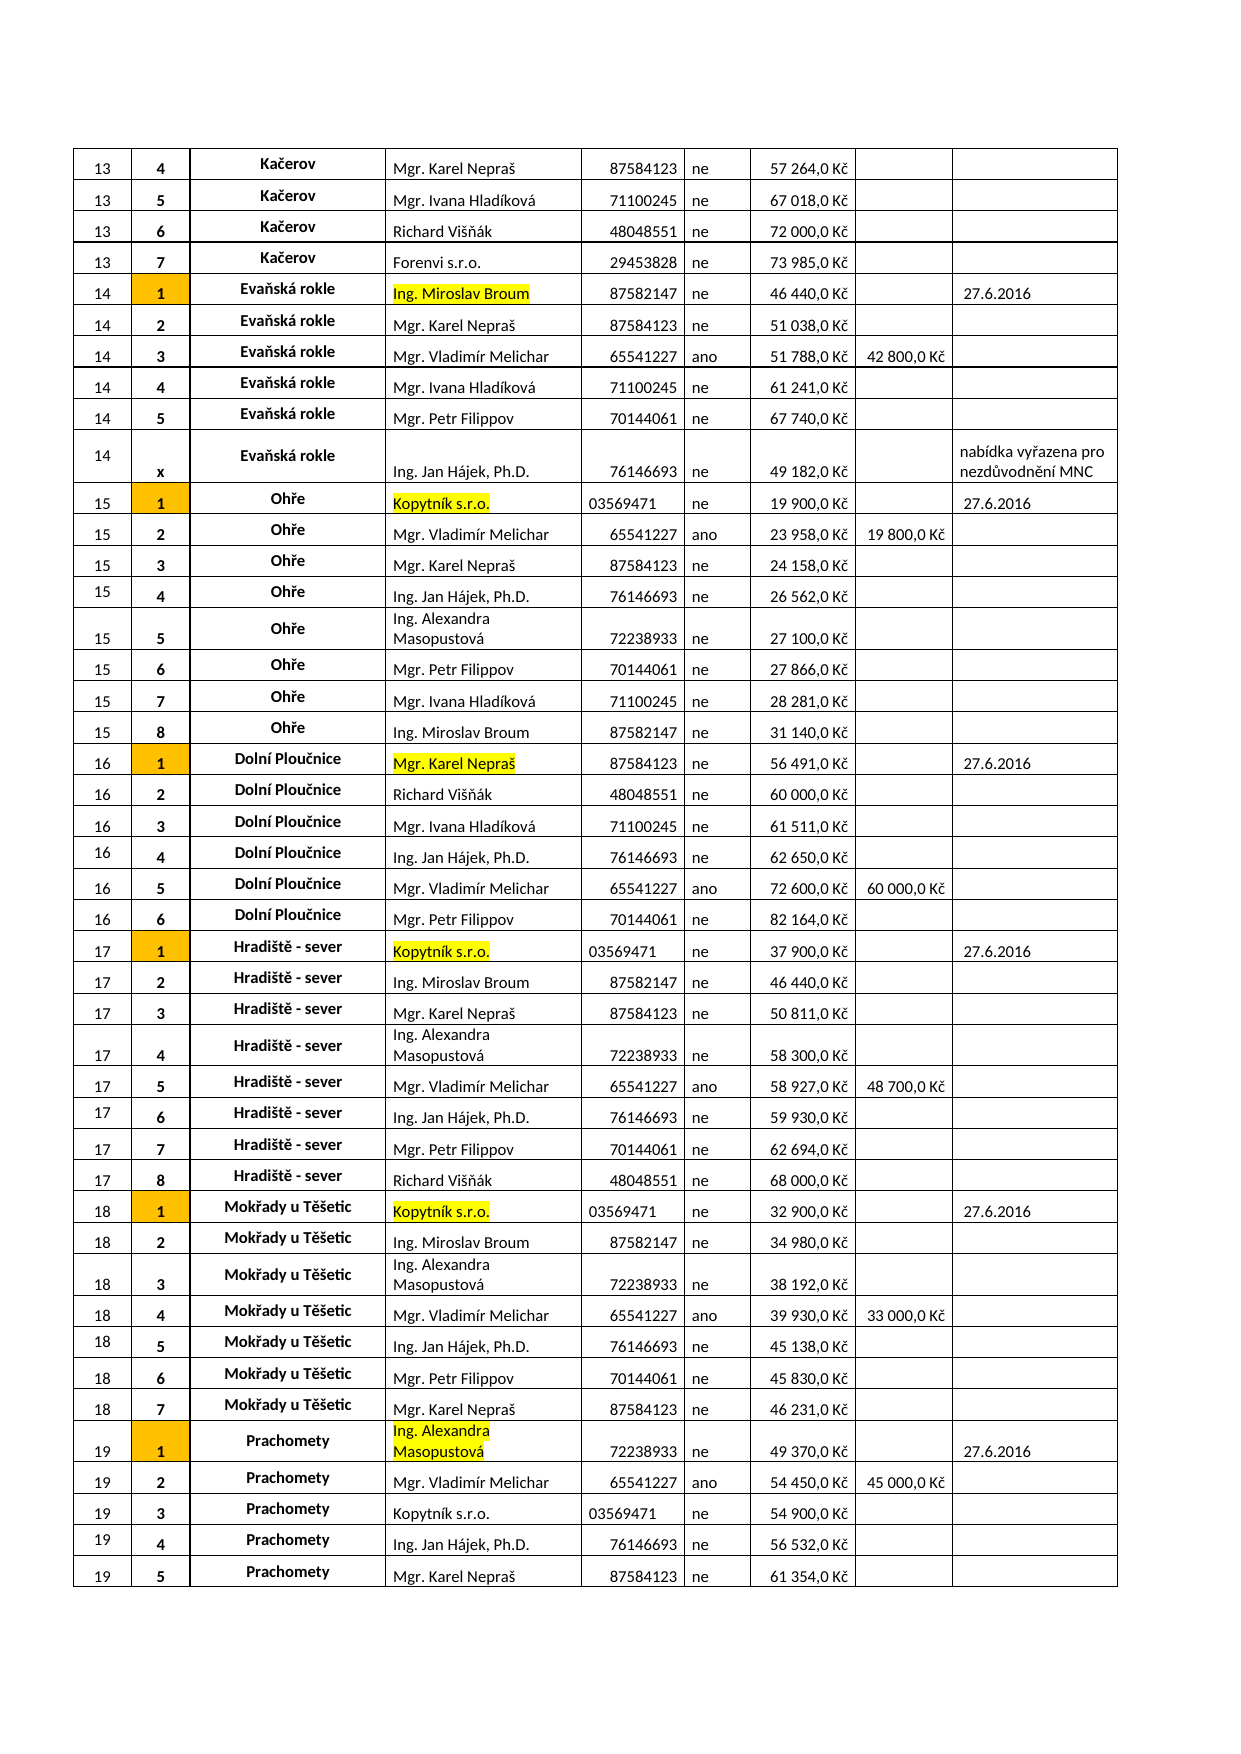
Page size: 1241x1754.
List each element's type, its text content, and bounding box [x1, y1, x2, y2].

table_cell 65541227 [582, 1296, 684, 1326]
table_cell 34 980,0 Kč [751, 1223, 855, 1253]
table_cell 61 354,0 Kč [751, 1556, 855, 1586]
table_cell 4 [132, 837, 189, 867]
table_cell 16 [74, 837, 131, 867]
table_cell ne [685, 1494, 750, 1524]
table_cell [953, 243, 1117, 273]
table_cell 1 [132, 744, 189, 774]
table_cell [856, 1160, 952, 1190]
table_cell [856, 712, 952, 742]
table_cell ne [685, 994, 750, 1024]
table_cell nabídka vyřazena pro nezdůvodnění MNC [953, 430, 1117, 482]
table_cell Prachomety [191, 1525, 385, 1555]
table_cell ne [685, 305, 750, 335]
table_cell 70144061 [582, 1358, 684, 1388]
table_cell Ohře [191, 483, 385, 513]
table_cell 70144061 [582, 900, 684, 930]
table_cell [953, 1129, 1117, 1159]
table_cell ano [685, 336, 750, 366]
table_cell [856, 1254, 952, 1294]
table_cell 3 [132, 994, 189, 1024]
table_cell 8 [132, 712, 189, 742]
table_cell [856, 1223, 952, 1253]
table_cell 60 000,0 Kč [856, 869, 952, 899]
table_cell [856, 149, 952, 179]
table_cell 70144061 [582, 399, 684, 429]
table_cell 2 [132, 962, 189, 992]
table_cell [953, 1223, 1117, 1253]
table_cell [856, 775, 952, 805]
table_cell Ing. Miroslav Broum [386, 274, 581, 304]
table_cell 59 930,0 Kč [751, 1098, 855, 1128]
table_cell Hradiště - sever [191, 1129, 385, 1159]
table_cell 1 [132, 483, 189, 513]
table_cell 27.6.2016 [953, 931, 1117, 961]
table_cell 16 [74, 744, 131, 774]
table_cell Mgr. Petr Filippov [386, 1358, 581, 1388]
table_cell Ing. Jan Hájek, Ph.D. [386, 837, 581, 867]
table_cell [856, 650, 952, 680]
table_cell 72 600,0 Kč [751, 869, 855, 899]
table_cell [856, 180, 952, 210]
table_cell 17 [74, 1098, 131, 1128]
table_cell 4 [132, 1025, 189, 1065]
table_cell [953, 837, 1117, 867]
table_cell [953, 399, 1117, 429]
table_cell 87584123 [582, 305, 684, 335]
table_cell 76146693 [582, 577, 684, 607]
table_cell [953, 1389, 1117, 1419]
table_cell 71100245 [582, 681, 684, 711]
table_cell ne [685, 1421, 750, 1461]
table_cell 51 788,0 Kč [751, 336, 855, 366]
table_cell 5 [132, 1556, 189, 1586]
table_cell 16 [74, 869, 131, 899]
table_cell 76146693 [582, 1525, 684, 1555]
table_cell [953, 994, 1117, 1024]
table_cell 8 [132, 1160, 189, 1190]
table_cell 03569471 [582, 1191, 684, 1222]
table_cell 18 [74, 1296, 131, 1326]
table_cell 72 000,0 Kč [751, 211, 855, 241]
table_cell 48048551 [582, 211, 684, 241]
table_cell Evaňská rokle [191, 368, 385, 398]
table_cell 19 800,0 Kč [856, 514, 952, 544]
table_cell 38 192,0 Kč [751, 1254, 855, 1294]
table_cell [953, 1525, 1117, 1555]
table_cell 4 [132, 577, 189, 607]
table_cell 76146693 [582, 1098, 684, 1128]
table_cell Prachomety [191, 1556, 385, 1586]
table_cell Mgr. Karel Nepraš [386, 1556, 581, 1586]
table_cell Hradiště - sever [191, 962, 385, 992]
table_cell ne [685, 274, 750, 304]
table_cell [953, 1462, 1117, 1492]
table_cell 73 985,0 Kč [751, 243, 855, 273]
table_cell ne [685, 180, 750, 210]
table_cell Mgr. Petr Filippov [386, 1129, 581, 1159]
table_cell Ing. Alexandra Masopustová [386, 1254, 581, 1294]
table_cell 15 [74, 650, 131, 680]
table_cell Mgr. Karel Nepraš [386, 994, 581, 1024]
table_cell [953, 211, 1117, 241]
table_cell Ing. Jan Hájek, Ph.D. [386, 1327, 581, 1357]
table_cell Mokřady u Těšetic [191, 1191, 385, 1222]
table_cell Mokřady u Těšetic [191, 1327, 385, 1357]
table_cell [953, 1358, 1117, 1388]
table_cell [953, 681, 1117, 711]
table_cell 14 [74, 305, 131, 335]
table_cell Ohře [191, 577, 385, 607]
table_cell 1 [132, 1421, 189, 1461]
table_cell [953, 1025, 1117, 1065]
table_cell 6 [132, 1358, 189, 1388]
table_cell 87584123 [582, 149, 684, 179]
table_cell 87584123 [582, 1556, 684, 1586]
table_cell 3 [132, 1494, 189, 1524]
table_cell 03569471 [582, 1494, 684, 1524]
table_cell 19 [74, 1494, 131, 1524]
table_cell 46 440,0 Kč [751, 274, 855, 304]
table_cell 46 440,0 Kč [751, 962, 855, 992]
table_cell 58 300,0 Kč [751, 1025, 855, 1065]
table_cell 71100245 [582, 806, 684, 836]
table_cell 5 [132, 399, 189, 429]
table_cell Mokřady u Těšetic [191, 1296, 385, 1326]
table_cell ne [685, 775, 750, 805]
table_cell Prachomety [191, 1462, 385, 1492]
table_cell Dolní Ploučnice [191, 806, 385, 836]
table_cell Mgr. Ivana Hladíková [386, 368, 581, 398]
table_cell ne [685, 608, 750, 649]
table_cell Dolní Ploučnice [191, 837, 385, 867]
table_cell 65541227 [582, 869, 684, 899]
table_cell [953, 149, 1117, 179]
table_cell Ohře [191, 650, 385, 680]
table_cell 61 241,0 Kč [751, 368, 855, 398]
table_cell 48048551 [582, 775, 684, 805]
table_cell 3 [132, 806, 189, 836]
table_cell [856, 1389, 952, 1419]
table_cell Mgr. Karel Nepraš [386, 305, 581, 335]
table_cell 33 000,0 Kč [856, 1296, 952, 1326]
table_cell Hradiště - sever [191, 1066, 385, 1097]
table_cell 45 138,0 Kč [751, 1327, 855, 1357]
table_cell 46 231,0 Kč [751, 1389, 855, 1419]
table_cell 68 000,0 Kč [751, 1160, 855, 1190]
table_cell Ing. Alexandra Masopustová [484, 1421, 581, 1461]
table_cell 15 [74, 546, 131, 576]
table_cell [856, 1025, 952, 1065]
table_cell 17 [74, 1129, 131, 1159]
table_cell Kačerov [191, 211, 385, 241]
table_cell Ohře [191, 681, 385, 711]
table_cell 45 000,0 Kč [856, 1462, 952, 1492]
table_cell 27.6.2016 [953, 483, 1117, 513]
table_cell 72238933 [582, 1421, 684, 1461]
table_cell [953, 1098, 1117, 1128]
table_cell Mgr. Vladimír Melichar [386, 514, 581, 544]
table_cell Ing. Miroslav Broum [386, 712, 581, 742]
table_cell [856, 1358, 952, 1388]
table_cell 14 [74, 399, 131, 429]
table_cell [953, 712, 1117, 742]
table_cell ne [685, 399, 750, 429]
table_cell 28 281,0 Kč [751, 681, 855, 711]
table_cell 17 [74, 1160, 131, 1190]
table_cell [856, 608, 952, 649]
table_cell Dolní Ploučnice [191, 744, 385, 774]
table_cell [953, 546, 1117, 576]
table_cell [953, 775, 1117, 805]
table_cell [953, 514, 1117, 544]
table_cell 7 [132, 681, 189, 711]
table_cell 26 562,0 Kč [751, 577, 855, 607]
table_cell 14 [74, 336, 131, 366]
table_cell 17 [74, 1025, 131, 1065]
table_cell Mgr. Vladimír Melichar [386, 1296, 581, 1326]
table_cell Mgr. Vladimír Melichar [386, 336, 581, 366]
table_cell [953, 1556, 1117, 1586]
table_cell Ing. Jan Hájek, Ph.D. [386, 1525, 581, 1555]
table_cell 87584123 [582, 1389, 684, 1419]
table_cell 2 [132, 775, 189, 805]
table_cell [953, 650, 1117, 680]
table_cell 19 [74, 1421, 131, 1461]
table_cell 27.6.2016 [953, 744, 1117, 774]
table_cell 23 958,0 Kč [751, 514, 855, 544]
table_cell Ohře [191, 608, 385, 649]
table_cell 1 [132, 931, 189, 961]
table_cell 56 491,0 Kč [751, 744, 855, 774]
table_cell ano [685, 1066, 750, 1097]
table_cell [856, 1129, 952, 1159]
table_cell [856, 243, 952, 273]
table_cell ne [685, 1129, 750, 1159]
table_cell 7 [132, 243, 189, 273]
table_cell 19 [74, 1462, 131, 1492]
table_cell [856, 837, 952, 867]
table_cell 13 [74, 243, 131, 273]
table_cell [856, 900, 952, 930]
table_cell Ohře [191, 546, 385, 576]
table_cell 17 [74, 962, 131, 992]
table_cell 72238933 [582, 1025, 684, 1065]
table_cell 27 100,0 Kč [751, 608, 855, 649]
table_cell 65541227 [582, 336, 684, 366]
table_cell ne [685, 931, 750, 961]
table_cell Dolní Ploučnice [191, 775, 385, 805]
table_cell 24 158,0 Kč [751, 546, 855, 576]
table_cell 82 164,0 Kč [751, 900, 855, 930]
table_cell [953, 900, 1117, 930]
table_cell [856, 399, 952, 429]
table_cell ne [685, 243, 750, 273]
table_cell 19 [74, 1525, 131, 1555]
table_cell Mokřady u Těšetic [191, 1223, 385, 1253]
table_cell ne [685, 149, 750, 179]
table_cell 5 [132, 869, 189, 899]
table_cell 54 450,0 Kč [751, 1462, 855, 1492]
table_cell 19 900,0 Kč [751, 483, 855, 513]
table_cell ne [685, 1556, 750, 1586]
table_cell 87584123 [582, 546, 684, 576]
table_cell Mgr. Petr Filippov [386, 900, 581, 930]
table_cell ne [685, 1025, 750, 1065]
table_cell 50 811,0 Kč [751, 994, 855, 1024]
table_cell Mokřady u Těšetic [191, 1389, 385, 1419]
table_cell 18 [74, 1389, 131, 1419]
table_cell ano [685, 1296, 750, 1326]
table_cell [953, 1254, 1117, 1294]
table_cell [953, 806, 1117, 836]
table_cell ne [685, 1358, 750, 1388]
table_cell ne [685, 681, 750, 711]
table_cell [856, 744, 952, 774]
table_cell ne [685, 650, 750, 680]
table_cell 42 800,0 Kč [856, 336, 952, 366]
table_cell 39 930,0 Kč [751, 1296, 855, 1326]
table_cell Richard Višňák [386, 775, 581, 805]
table_cell [856, 305, 952, 335]
table_cell [953, 336, 1117, 366]
table_cell Evaňská rokle [191, 274, 385, 304]
table_cell 48 700,0 Kč [856, 1066, 952, 1097]
table_cell 5 [132, 1327, 189, 1357]
table_cell 48048551 [582, 1160, 684, 1190]
table_cell 15 [74, 712, 131, 742]
table_cell Kačerov [191, 149, 385, 179]
table_cell Kopytník s.r.o. [386, 483, 581, 513]
table_cell 3 [132, 1254, 189, 1294]
table_cell Richard Višňák [386, 211, 581, 241]
table_cell 29453828 [582, 243, 684, 273]
table_cell 87584123 [582, 994, 684, 1024]
table_cell 6 [132, 1098, 189, 1128]
table_cell Mokřady u Těšetic [191, 1254, 385, 1294]
table_cell 31 140,0 Kč [751, 712, 855, 742]
table_cell ne [685, 1389, 750, 1419]
table_cell 15 [74, 681, 131, 711]
table_cell 87582147 [582, 962, 684, 992]
table_cell 14 [74, 274, 131, 304]
table_cell 65541227 [582, 1462, 684, 1492]
table_cell [856, 1327, 952, 1357]
table_cell Mgr. Petr Filippov [386, 650, 581, 680]
table_cell 27.6.2016 [953, 1191, 1117, 1222]
table_cell Prachomety [191, 1421, 385, 1461]
table_cell Kačerov [191, 180, 385, 210]
table_cell ne [685, 368, 750, 398]
table_cell [953, 962, 1117, 992]
table_cell 27.6.2016 [953, 1421, 1117, 1461]
table_cell 17 [74, 931, 131, 961]
table_cell [953, 1494, 1117, 1524]
table_cell Mgr. Petr Filippov [386, 399, 581, 429]
table_cell 32 900,0 Kč [751, 1191, 855, 1222]
table_cell 49 370,0 Kč [751, 1421, 855, 1461]
table_cell 15 [74, 483, 131, 513]
table_cell Ing. Jan Hájek, Ph.D. [386, 1098, 581, 1128]
table_cell [856, 962, 952, 992]
table_cell 76146693 [582, 1327, 684, 1357]
table_cell 03569471 [582, 483, 684, 513]
table_cell 87582147 [582, 1223, 684, 1253]
table_cell ano [685, 514, 750, 544]
table_cell 16 [74, 900, 131, 930]
table_cell Mgr. Vladimír Melichar [386, 1462, 581, 1492]
table_cell [856, 931, 952, 961]
table_cell 2 [132, 514, 189, 544]
table_cell [856, 1556, 952, 1586]
table_cell Mgr. Karel Nepraš [386, 1389, 581, 1419]
table_cell ne [685, 483, 750, 513]
table_cell Hradiště - sever [191, 1098, 385, 1128]
table_cell Mokřady u Těšetic [191, 1358, 385, 1388]
table_cell Kopytník s.r.o. [386, 1494, 581, 1524]
table_cell ne [685, 546, 750, 576]
table_cell [856, 430, 952, 482]
table_cell Evaňská rokle [191, 305, 385, 335]
table_cell 70144061 [582, 650, 684, 680]
table_cell ne [685, 1525, 750, 1555]
table_cell 76146693 [582, 837, 684, 867]
table_cell 87582147 [582, 712, 684, 742]
table_cell Dolní Ploučnice [191, 869, 385, 899]
table_cell 87584123 [582, 744, 684, 774]
table_cell ne [685, 1160, 750, 1190]
table_cell 13 [74, 149, 131, 179]
table_cell Ohře [191, 514, 385, 544]
table_cell [856, 1421, 952, 1461]
table_cell 51 038,0 Kč [751, 305, 855, 335]
table_cell ne [685, 962, 750, 992]
table_cell Mgr. Karel Nepraš [386, 546, 581, 576]
table_cell [856, 211, 952, 241]
table_cell Mgr. Vladimír Melichar [386, 869, 581, 899]
table_cell 5 [132, 180, 189, 210]
table_cell 2 [132, 1462, 189, 1492]
table_cell [856, 1525, 952, 1555]
table_cell Forenvi s.r.o. [386, 243, 581, 273]
table_cell Evaňská rokle [191, 430, 385, 482]
table_cell 49 182,0 Kč [751, 430, 855, 482]
table_cell 18 [74, 1223, 131, 1253]
table_cell 62 694,0 Kč [751, 1129, 855, 1159]
table_cell ne [685, 837, 750, 867]
table_cell Ohře [191, 712, 385, 742]
table_cell Kačerov [191, 243, 385, 273]
table_cell 71100245 [582, 180, 684, 210]
table_cell ne [685, 806, 750, 836]
table_cell 72238933 [582, 1254, 684, 1294]
table_cell 18 [74, 1327, 131, 1357]
table_cell 27 866,0 Kč [751, 650, 855, 680]
table_cell Evaňská rokle [191, 399, 385, 429]
table_cell 16 [74, 775, 131, 805]
table_cell [856, 994, 952, 1024]
table_cell 18 [74, 1254, 131, 1294]
table_cell 14 [74, 430, 131, 482]
table_cell Hradiště - sever [191, 931, 385, 961]
table_cell [953, 1160, 1117, 1190]
table_cell 16 [74, 806, 131, 836]
table_cell 3 [132, 546, 189, 576]
table_cell ne [685, 1254, 750, 1294]
table_cell 17 [74, 994, 131, 1024]
table_cell Mgr. Ivana Hladíková [386, 806, 581, 836]
table_cell 4 [132, 368, 189, 398]
table_cell 4 [132, 149, 189, 179]
table_cell ne [685, 900, 750, 930]
table_cell Ing. Alexandra Masopustová [386, 1025, 581, 1065]
table_cell [953, 1327, 1117, 1357]
table_cell 18 [74, 1358, 131, 1388]
table_cell Hradiště - sever [191, 1160, 385, 1190]
table_cell Ing. Miroslav Broum [386, 962, 581, 992]
table_cell 5 [132, 608, 189, 649]
table_cell [953, 368, 1117, 398]
table_cell 17 [74, 1066, 131, 1097]
table_cell 67 740,0 Kč [751, 399, 855, 429]
table_cell 19 [74, 1556, 131, 1586]
table_cell [856, 577, 952, 607]
table_cell Ing. Jan Hájek, Ph.D. [386, 577, 581, 607]
table_cell [953, 1296, 1117, 1326]
table_cell 14 [74, 368, 131, 398]
table_cell ne [685, 744, 750, 774]
table_cell [953, 577, 1117, 607]
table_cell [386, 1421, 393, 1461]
table_cell [856, 483, 952, 513]
table_cell 4 [132, 1525, 189, 1555]
table_cell Hradiště - sever [191, 994, 385, 1024]
table_cell Evaňská rokle [191, 336, 385, 366]
table_cell 18 [74, 1191, 131, 1222]
table_cell 70144061 [582, 1129, 684, 1159]
table_cell 71100245 [582, 368, 684, 398]
table_cell Mgr. Karel Nepraš [386, 744, 581, 774]
table_cell Hradiště - sever [191, 1025, 385, 1065]
table_cell 58 927,0 Kč [751, 1066, 855, 1097]
table_cell 5 [132, 1066, 189, 1097]
table_cell 67 018,0 Kč [751, 180, 855, 210]
table_cell Mgr. Karel Nepraš [386, 149, 581, 179]
table_cell [953, 305, 1117, 335]
table_cell 15 [74, 577, 131, 607]
table_cell [953, 1066, 1117, 1097]
table_cell ano [685, 1462, 750, 1492]
table_cell 1 [132, 274, 189, 304]
table_cell 15 [74, 608, 131, 649]
table_cell 13 [74, 180, 131, 210]
table_cell 56 532,0 Kč [751, 1525, 855, 1555]
table_cell 13 [74, 211, 131, 241]
table_cell 72238933 [582, 608, 684, 649]
table_cell ne [685, 1223, 750, 1253]
table_cell [856, 1191, 952, 1222]
table_cell ne [685, 577, 750, 607]
table_cell 6 [132, 650, 189, 680]
table_cell [856, 274, 952, 304]
table_cell Ing. Jan Hájek, Ph.D. [386, 430, 581, 482]
table_cell 6 [132, 211, 189, 241]
table_cell 3 [132, 336, 189, 366]
table_cell [953, 869, 1117, 899]
table_cell Prachomety [191, 1494, 385, 1524]
table_cell Ing. Alexandra Masopustová [386, 608, 581, 649]
table_cell ne [685, 1327, 750, 1357]
table_cell 61 511,0 Kč [751, 806, 855, 836]
table_cell ne [685, 211, 750, 241]
table_cell 15 [74, 514, 131, 544]
table_cell 60 000,0 Kč [751, 775, 855, 805]
table_cell [856, 681, 952, 711]
table_cell x [132, 430, 189, 482]
table_cell 2 [132, 1223, 189, 1253]
table_cell 76146693 [582, 430, 684, 482]
table_cell 2 [132, 305, 189, 335]
table_cell Ing. Miroslav Broum [386, 1223, 581, 1253]
table_cell 45 830,0 Kč [751, 1358, 855, 1388]
table_cell 37 900,0 Kč [751, 931, 855, 961]
table_cell Mgr. Ivana Hladíková [386, 681, 581, 711]
table_cell 03569471 [582, 931, 684, 961]
table_cell ne [685, 1191, 750, 1222]
table_cell 65541227 [582, 514, 684, 544]
table_cell 87582147 [582, 274, 684, 304]
table_cell 54 900,0 Kč [751, 1494, 855, 1524]
table_cell 7 [132, 1129, 189, 1159]
table_cell ne [685, 430, 750, 482]
table_cell 65541227 [582, 1066, 684, 1097]
table_cell 4 [132, 1296, 189, 1326]
table_cell Dolní Ploučnice [191, 900, 385, 930]
table_cell 7 [132, 1389, 189, 1419]
table_cell 1 [132, 1191, 189, 1222]
table_cell 27.6.2016 [953, 274, 1117, 304]
table_cell [953, 180, 1117, 210]
table_cell ano [685, 869, 750, 899]
table_cell Kopytník s.r.o. [386, 931, 581, 961]
table_cell 6 [132, 900, 189, 930]
table_cell Richard Višňák [386, 1160, 581, 1190]
table_cell 62 650,0 Kč [751, 837, 855, 867]
table_cell ne [685, 712, 750, 742]
table_cell [856, 806, 952, 836]
table_cell [953, 608, 1117, 649]
table_cell 57 264,0 Kč [751, 149, 855, 179]
table_cell [856, 1098, 952, 1128]
table_cell Mgr. Ivana Hladíková [386, 180, 581, 210]
table_cell ne [685, 1098, 750, 1128]
table_cell Mgr. Vladimír Melichar [386, 1066, 581, 1097]
table_cell [856, 1494, 952, 1524]
table_cell [856, 546, 952, 576]
table_cell Kopytník s.r.o. [386, 1191, 581, 1222]
table_cell [856, 368, 952, 398]
